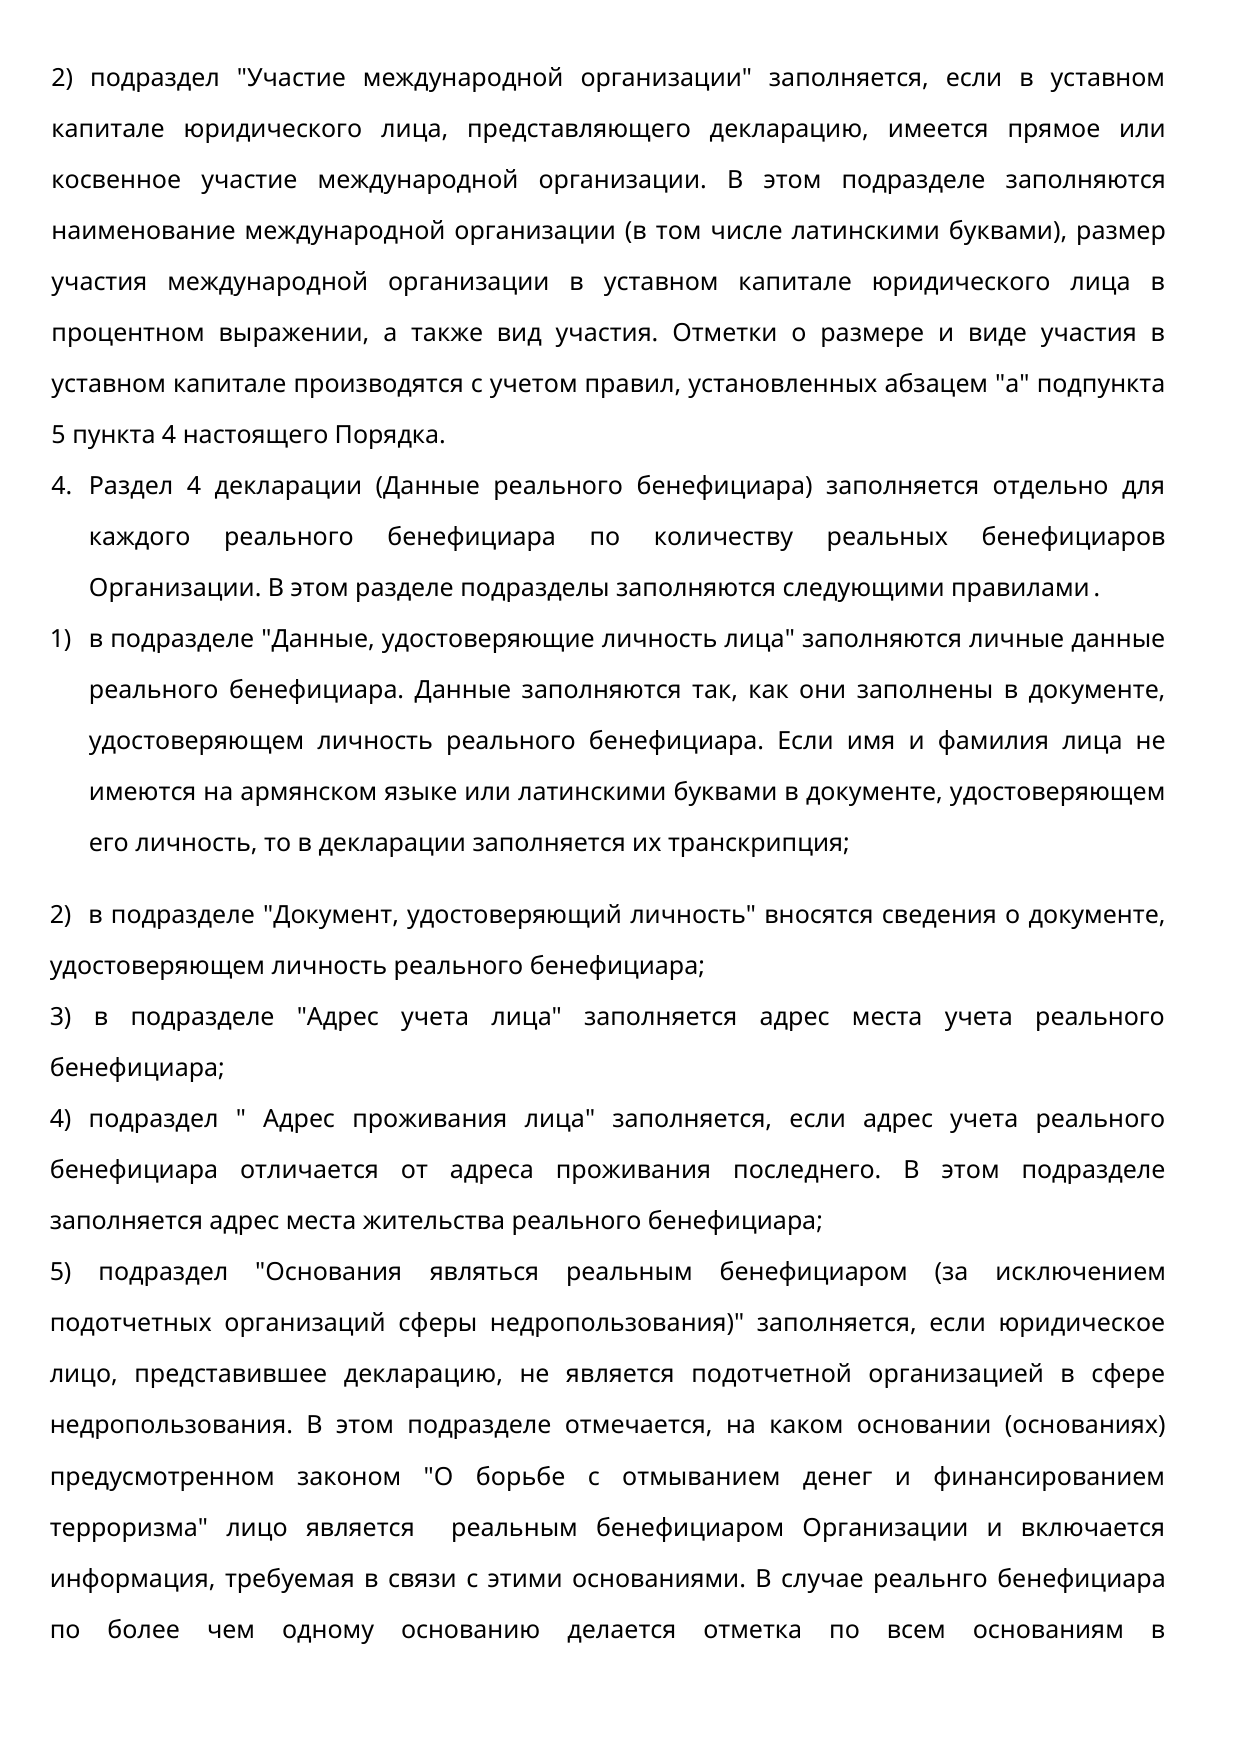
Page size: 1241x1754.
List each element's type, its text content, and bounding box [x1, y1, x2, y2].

text 2) подраздел "Участие международной организации" заполняется, если в уставном капитале юридического лица, представляющего декларацию, имеется прямое или косвенное участие международной организации. В этом подразделе заполняются наименование международной организации (в том числе латинскими буквами), размер участия международной организации в уставном капитале юридического лица в процентном выражении, а также вид участия. Отметки о размере и виде участия в уставном капитале производятся с учетом правил, установленных абзацем "а" подпункта 5 пункта 4 настоящего Порядка. [51, 59, 1167, 451]
text 2) в подразделе "Документ, удостоверяющий личность" вносятся сведения о документе, удостоверяющем личность реального бенефициара; [49, 897, 1167, 982]
list Раздел 4 декларации (Данные реального бенефициара) заполняется отдельно для каждого реального бенефициара по количеству реальных бенефициаров Организации. В этом разделе подразделы заполняются следующими правилами․ [51, 467, 1167, 604]
text 3) в подразделе "Адрес учета лица" заполняется адрес места учета реального бенефициара; [49, 999, 1167, 1084]
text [49, 1254, 1167, 1645]
text 4) подраздел " Адрес проживания лица" заполняется, если адрес учета реального бенефициара отличается от адреса проживания последнего. В этом подразделе заполняется адрес места жительства реального бенефициара; [49, 1101, 1167, 1237]
list в подразделе "Данные, удостоверяющие личность лица" заполняются личные данные реального бенефициара. Данные заполняются так, как они заполнены в документе, удостоверяющем личность реального бенефициара. Если имя и фамилия лица не имеются на армянском языке или латинскими буквами в документе, удостоверяющем его личность, то в декларации заполняется их транскрипция; [49, 621, 1167, 859]
